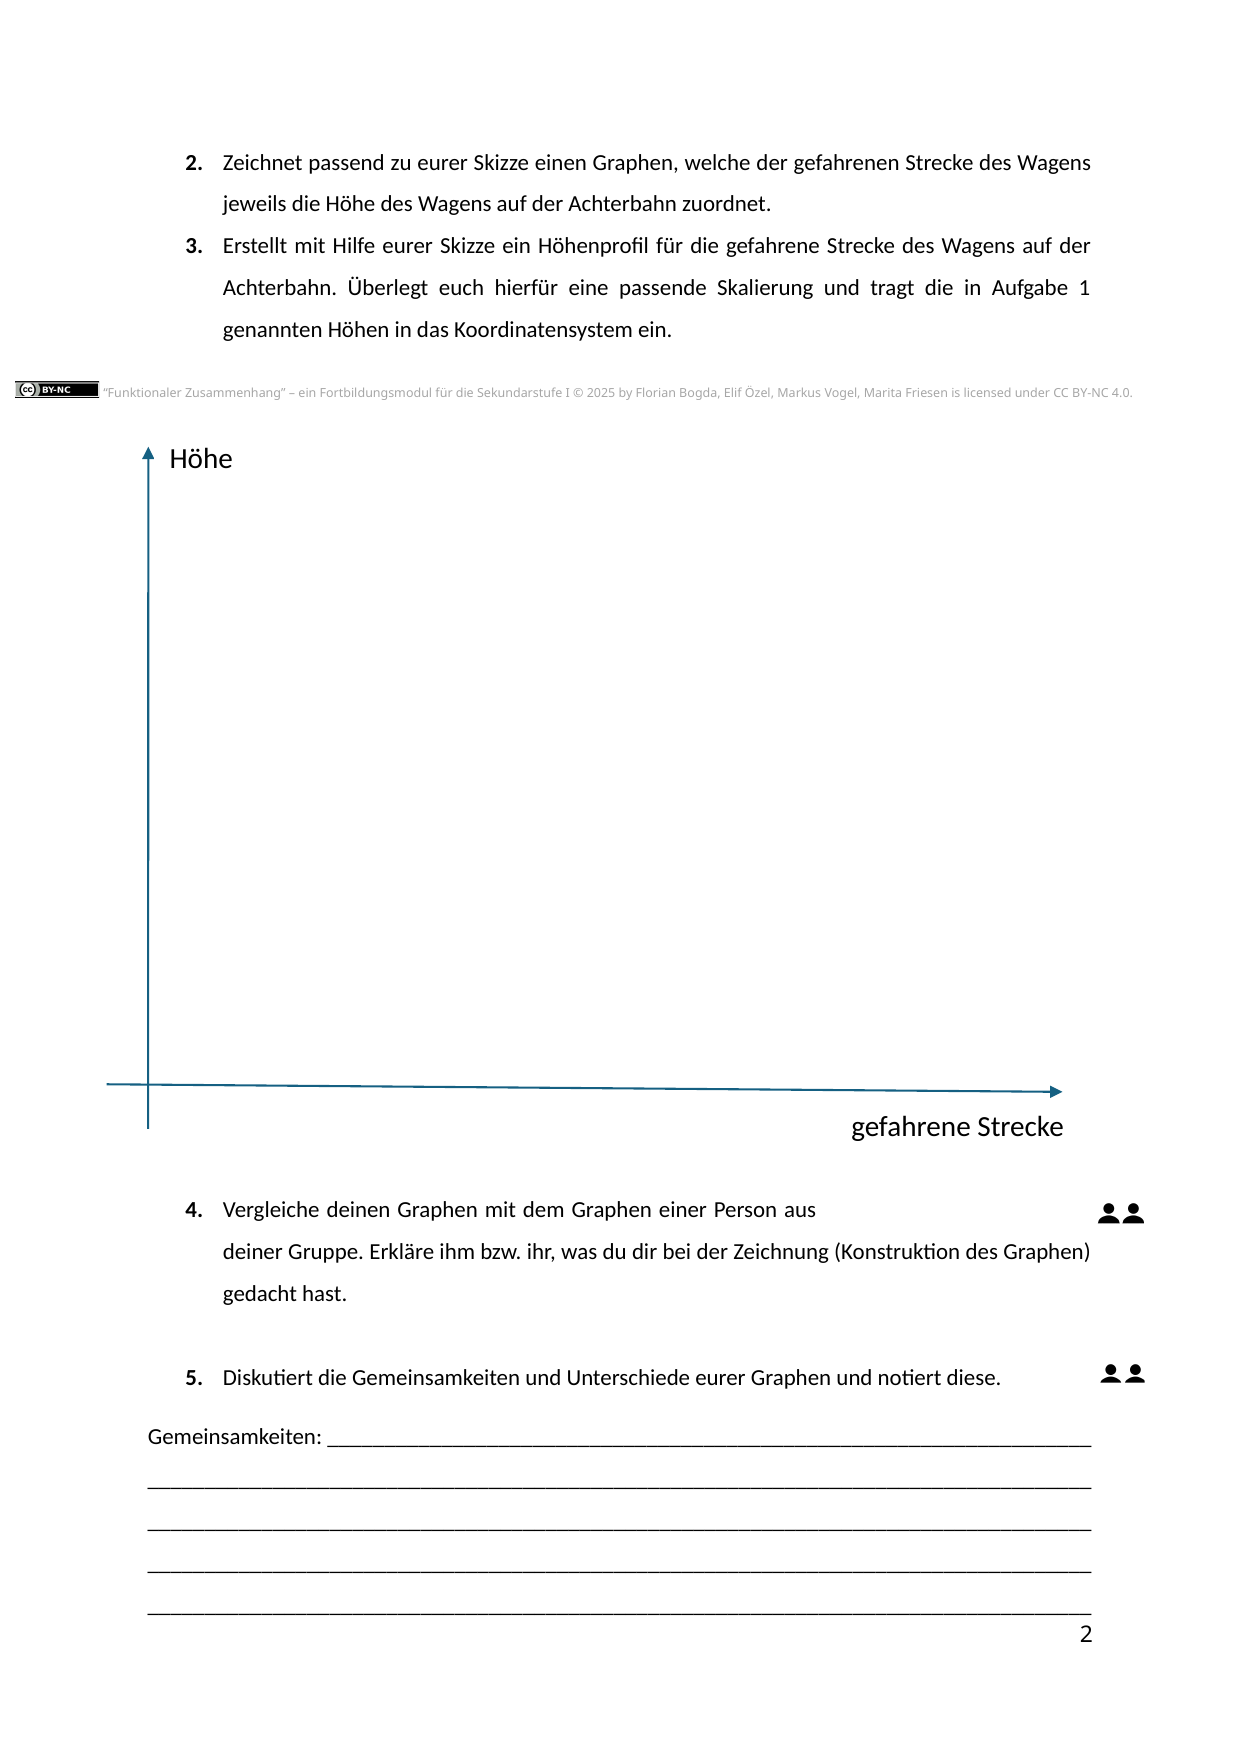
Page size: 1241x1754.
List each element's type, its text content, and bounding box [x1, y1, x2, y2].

list Erstellt mit Hilfe eurer Skizze ein Höhenprofil für die gefahrene Strecke des Wagens auf der Achterbahn. Überlegt euch hierfür eine passende Skalierung und tragt die in Aufgabe 1 genannten Höhen in das Koordinatensystem ein. [185, 232, 1093, 343]
picture [15, 381, 100, 398]
picture [1097, 1363, 1148, 1387]
list Diskutiert die Gemeinsamkeiten und Unterschiede eurer Graphen und notiert diese. [185, 1363, 1093, 1391]
list Zeichnet passend zu eurer Skizze einen Graphen, welche der gefahrenen Strecke des Wagens jeweils die Höhe des Wagens auf der Achterbahn zuordnet. [185, 148, 1093, 218]
text Gemeinsamkeiten: [148, 1422, 1093, 1618]
picture [1096, 1202, 1147, 1226]
list Vergleiche deinen Graphen mit dem Graphen einer Person aus deiner Gruppe. Erkläre ihm bzw. ihr, was du dir bei der Zeichnung (Konstruktion des Graphen) gedacht hast. [185, 1195, 1093, 1307]
